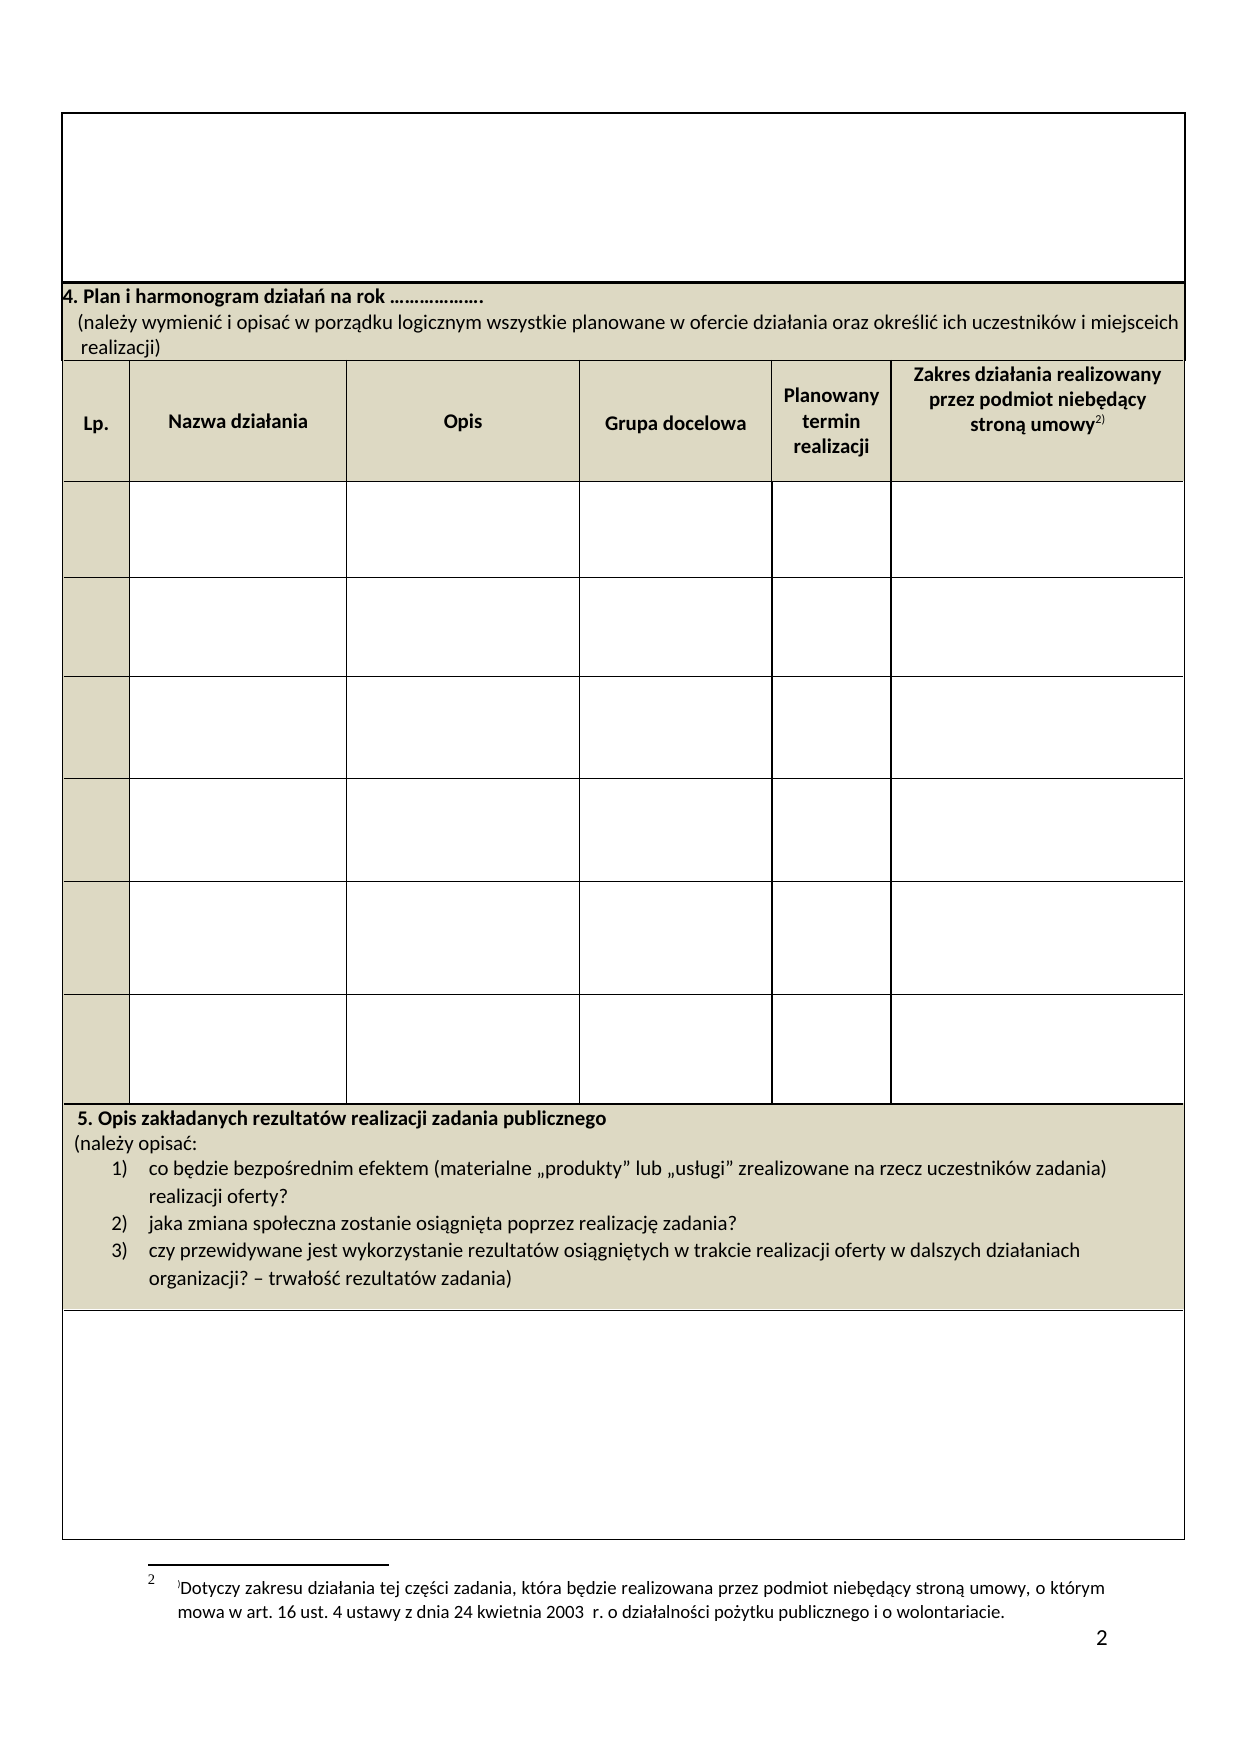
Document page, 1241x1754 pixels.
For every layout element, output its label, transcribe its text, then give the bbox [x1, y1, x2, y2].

table_cell [580, 677, 771, 778]
table_cell [892, 676, 1184, 778]
table_cell [892, 778, 1184, 881]
table_cell [63, 361, 129, 409]
table_cell [130, 578, 346, 676]
table_cell [63, 114, 1184, 281]
table_cell [892, 577, 1184, 676]
table_cell [63, 482, 129, 538]
table_cell Zakres działania realizowany przez podmiot niebędący stroną umowy) [892, 360, 1184, 481]
table_cell [580, 995, 771, 1103]
table_cell [130, 538, 346, 577]
table_cell [63, 677, 129, 778]
table_cell [773, 995, 890, 1103]
table_cell Grupa docelowa [580, 409, 771, 481]
table_cell [773, 677, 890, 778]
table_cell Lp. [63, 409, 129, 481]
table_cell [773, 578, 890, 676]
table_cell [347, 995, 579, 1103]
table_cell [892, 881, 1184, 994]
table_cell [892, 538, 1184, 577]
table_cell [130, 677, 346, 778]
table_cell [773, 882, 890, 994]
table_cell [773, 482, 890, 577]
table_cell [580, 361, 771, 409]
table_cell [347, 538, 579, 577]
table_cell [580, 882, 771, 994]
table_cell [580, 578, 771, 676]
table_cell [63, 578, 129, 676]
table_cell [130, 882, 346, 994]
table_cell [347, 779, 579, 881]
table_cell [580, 538, 771, 577]
table_cell [63, 1310, 1184, 1539]
table_cell [580, 779, 771, 881]
table_cell [63, 882, 129, 994]
table_cell 4. Plan i harmonogram działań na rok ………………. (należy wymienić i opisać w porządku logicznym wszystkie planowane w ofercie działania oraz określić ich uczestników i miejsceich realizacji) [63, 284, 1184, 360]
table_cell [347, 882, 579, 994]
table_cell [580, 482, 771, 538]
table_cell [773, 779, 890, 881]
table_cell Opis [347, 361, 579, 481]
table_cell [347, 578, 579, 676]
table_cell 5. Opis zakładanych rezultatów realizacji zadania publicznego (należy opisać: co będzie bezpośrednim efektem (materialne „produkty” lub „usługi” zrealizowane na rzecz uczestników zadania) realizacji oferty? jaka zmiana społeczna zostanie osiągnięta poprzez realizację zadania? czy przewidywane jest wykorzystanie rezultatów osiągniętych w trakcie realizacji oferty w dalszych działaniach organizacji? – trwałość rezultatów zadania) [63, 1103, 1184, 1309]
table_cell Planowany termin realizacji [772, 361, 890, 481]
table_cell Nazwa działania [130, 361, 346, 481]
table_cell [130, 779, 346, 881]
table_cell [130, 995, 346, 1103]
table_cell [63, 538, 129, 577]
table_cell [63, 779, 129, 881]
table_cell [347, 482, 579, 538]
table_cell [130, 482, 346, 538]
table_cell [63, 995, 129, 1103]
table_cell [892, 994, 1184, 1103]
table_cell [892, 481, 1184, 538]
table_cell [347, 677, 579, 778]
